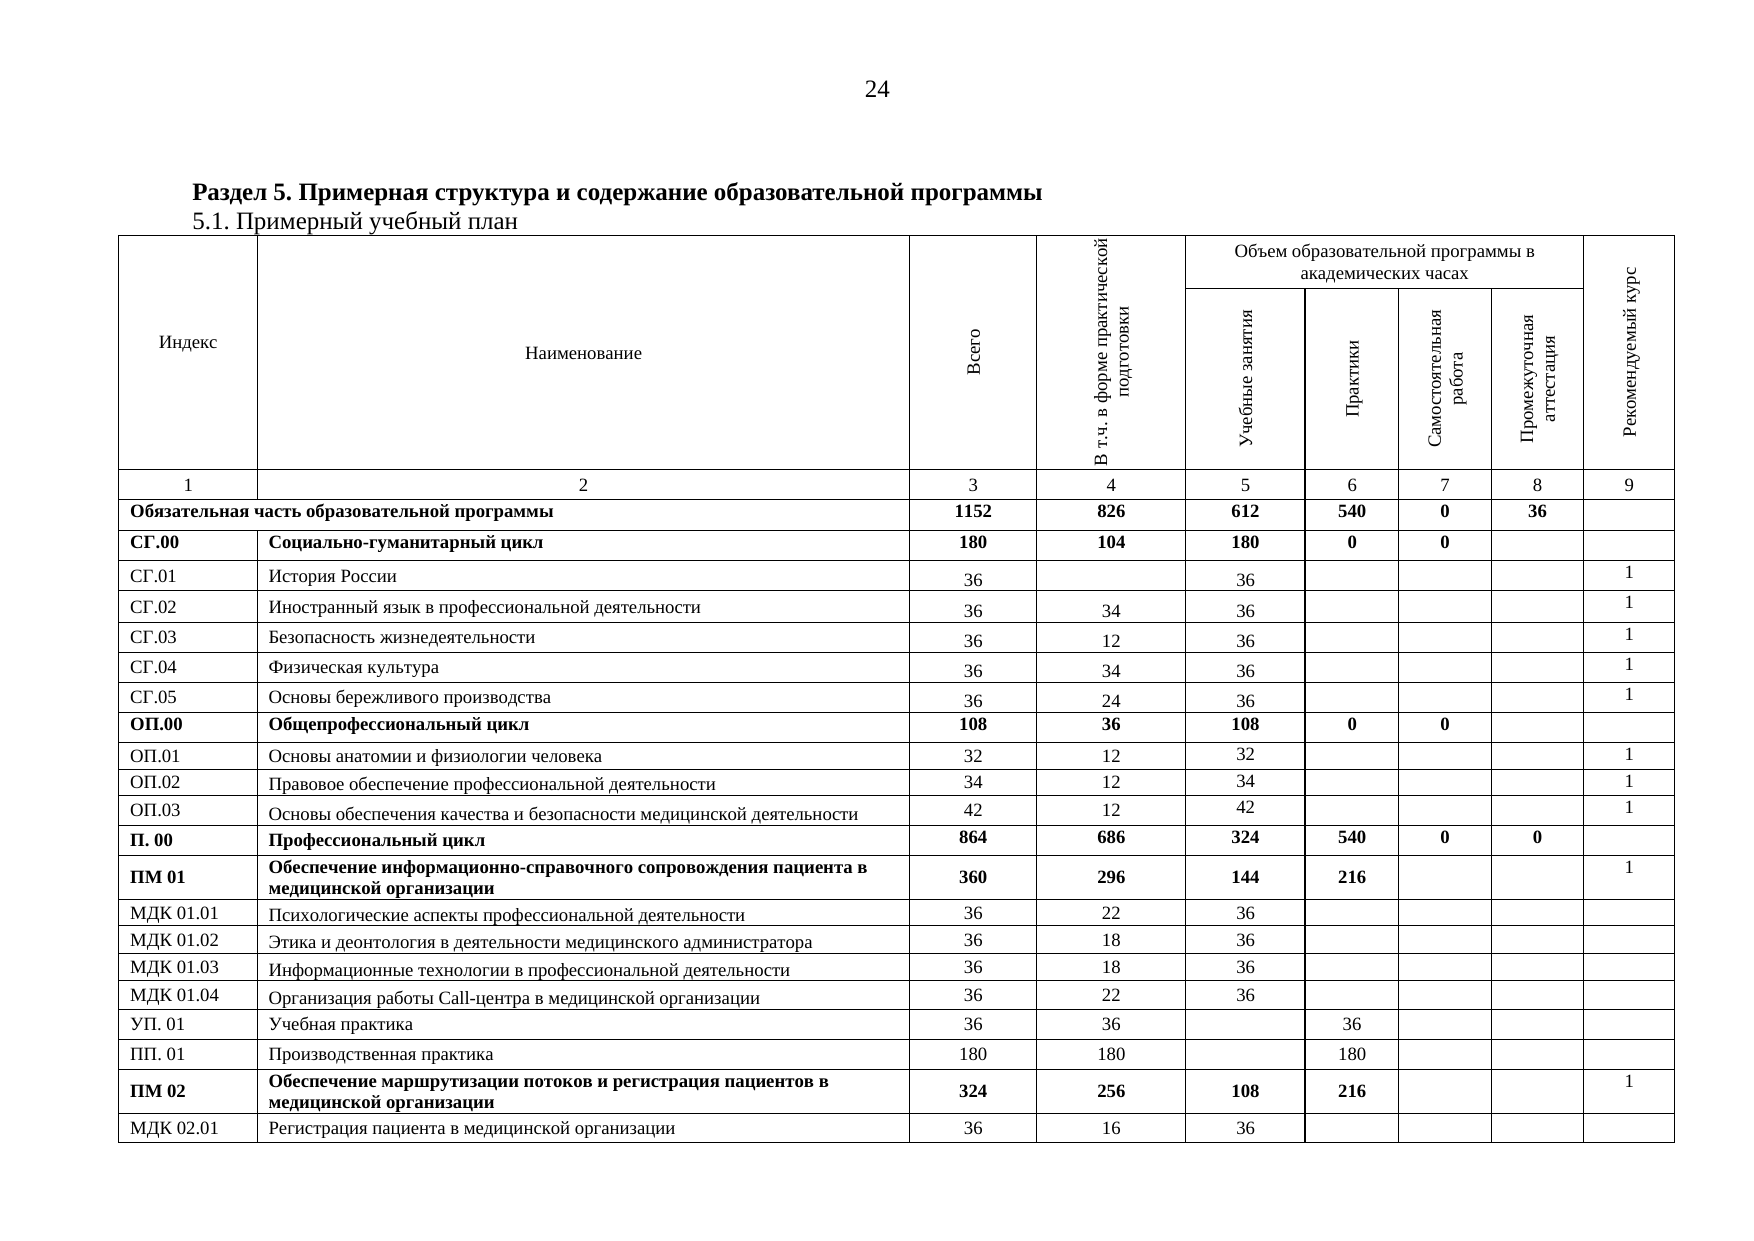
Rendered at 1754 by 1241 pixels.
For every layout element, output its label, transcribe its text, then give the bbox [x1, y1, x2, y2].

table_cell 1 [1584, 591, 1674, 622]
table_cell 36 [1186, 653, 1304, 682]
table_cell 36 [1492, 500, 1583, 530]
table_cell 324 [1186, 826, 1304, 854]
table_cell МДК 01.04 [119, 981, 257, 1008]
table_cell Этика и деонтология в деятельности медицинского администратора [258, 926, 909, 953]
table_cell 36 [910, 981, 1036, 1008]
table_cell 104 [1037, 531, 1185, 560]
table_cell 36 [1037, 1010, 1185, 1038]
table_cell [1037, 561, 1185, 590]
table_cell [1584, 500, 1674, 530]
table_cell 5 [1186, 470, 1304, 499]
table_cell 36 [1306, 1010, 1398, 1038]
table_cell 1 [1584, 653, 1674, 682]
table_cell 36 [910, 900, 1036, 925]
table_cell Практики [1306, 289, 1398, 469]
table_cell 24 [1037, 683, 1185, 712]
table_cell 34 [1186, 770, 1304, 794]
table_cell Основы обеспечения качества и безопасности медицинской деятельности [258, 796, 909, 824]
table_cell [1306, 743, 1398, 769]
table_cell 4 [1037, 470, 1185, 499]
table_cell [1399, 1070, 1491, 1113]
table_cell [1492, 954, 1583, 980]
table_cell 34 [910, 770, 1036, 794]
table_cell 9 [1584, 470, 1674, 499]
table_cell [1492, 796, 1583, 824]
table_cell [1306, 770, 1398, 794]
table_cell [1492, 653, 1583, 682]
table_cell [1399, 1010, 1491, 1038]
table_cell СГ.00 [119, 531, 257, 560]
table_cell 1 [119, 470, 257, 499]
table_cell ОП.02 [119, 770, 257, 794]
table_cell [1306, 981, 1398, 1008]
table_cell 216 [1306, 856, 1398, 899]
table_cell 0 [1492, 826, 1583, 854]
table_cell 36 [1186, 900, 1304, 925]
table_cell 296 [1037, 856, 1185, 899]
table_cell 180 [1186, 531, 1304, 560]
table_cell 22 [1037, 981, 1185, 1008]
table_cell Обеспечение маршрутизации потоков и регистрация пациентов в медицинской организации [258, 1070, 909, 1113]
table_cell ПМ 01 [119, 856, 257, 899]
table_cell Основы бережливого производства [258, 683, 909, 712]
table_cell 34 [1037, 653, 1185, 682]
table_cell 36 [910, 653, 1036, 682]
table_cell [1492, 926, 1583, 953]
table_cell 42 [1186, 796, 1304, 824]
table_cell Безопасность жизнедеятельности [258, 623, 909, 652]
table_cell СГ.04 [119, 653, 257, 682]
table_cell 360 [910, 856, 1036, 899]
table_cell 0 [1399, 500, 1491, 530]
table_header Всего [910, 236, 1036, 469]
table_cell Общепрофессиональный цикл [258, 713, 909, 742]
table_cell 3 [910, 470, 1036, 499]
table_cell МДК 01.02 [119, 926, 257, 953]
table_cell [1492, 981, 1583, 1008]
table_cell [1186, 1040, 1304, 1068]
table_cell 16 [1037, 1114, 1185, 1142]
table_cell Учебная практика [258, 1010, 909, 1038]
table_cell [1492, 531, 1583, 560]
table_cell 2 [258, 470, 909, 499]
table_cell 108 [1186, 713, 1304, 742]
table_cell 36 [1037, 713, 1185, 742]
table_cell 18 [1037, 926, 1185, 953]
table_cell 36 [910, 591, 1036, 622]
table_cell [1492, 1040, 1583, 1068]
table_cell 180 [1306, 1040, 1398, 1068]
table_cell [1306, 591, 1398, 622]
table_cell [1399, 561, 1491, 590]
table_cell [1399, 743, 1491, 769]
table_cell 1 [1584, 796, 1674, 824]
table_cell МДК 01.01 [119, 900, 257, 925]
table_cell [1584, 713, 1674, 742]
table_cell [1584, 1010, 1674, 1038]
table_cell Учебные занятия [1186, 289, 1304, 469]
table_cell 36 [1186, 926, 1304, 953]
table_cell Промежуточная аттестация [1492, 289, 1583, 469]
table_cell 36 [1186, 981, 1304, 1008]
table_cell [1306, 683, 1398, 712]
table_cell [1306, 926, 1398, 953]
table_header Индекс [119, 236, 257, 469]
table_cell 36 [910, 623, 1036, 652]
table_cell 686 [1037, 826, 1185, 854]
table_cell [1399, 770, 1491, 794]
table_cell 0 [1399, 531, 1491, 560]
table_cell [1492, 900, 1583, 925]
table_cell 0 [1399, 826, 1491, 854]
table_cell [1399, 1040, 1491, 1068]
table_cell 12 [1037, 796, 1185, 824]
table_cell 1 [1584, 623, 1674, 652]
table_cell [1492, 713, 1583, 742]
table_cell История России [258, 561, 909, 590]
table_cell 36 [910, 561, 1036, 590]
table_cell 36 [910, 1010, 1036, 1038]
table_cell 108 [910, 713, 1036, 742]
table_cell 8 [1492, 470, 1583, 499]
table_cell 12 [1037, 743, 1185, 769]
table_cell [1492, 1114, 1583, 1142]
table_cell Обеспечение информационно-справочного сопровождения пациента в медицинской организации [258, 856, 909, 899]
table_cell Организация работы Call-центра в медицинской организации [258, 981, 909, 1008]
table_cell 36 [910, 926, 1036, 953]
table_cell 1 [1584, 856, 1674, 899]
table_cell 256 [1037, 1070, 1185, 1113]
table_cell Психологические аспекты профессиональной деятельности [258, 900, 909, 925]
table_cell [1584, 531, 1674, 560]
table_cell [1399, 856, 1491, 899]
table_cell 34 [1037, 591, 1185, 622]
table_cell [1492, 623, 1583, 652]
table_cell ОП.03 [119, 796, 257, 824]
table_cell [1306, 1114, 1398, 1142]
table_cell [1306, 954, 1398, 980]
table_cell 36 [1186, 561, 1304, 590]
table_header В т.ч. в форме практической подготовки [1037, 236, 1185, 469]
table_cell 7 [1399, 470, 1491, 499]
table_cell 0 [1306, 531, 1398, 560]
table_cell [1492, 591, 1583, 622]
table_cell 144 [1186, 856, 1304, 899]
table_cell [1584, 981, 1674, 1008]
table_cell 180 [910, 531, 1036, 560]
table_cell 108 [1186, 1070, 1304, 1113]
table_cell МДК 01.03 [119, 954, 257, 980]
table_cell 12 [1037, 623, 1185, 652]
table_cell [1399, 623, 1491, 652]
table_cell 540 [1306, 826, 1398, 854]
table_cell [1492, 743, 1583, 769]
table_cell 22 [1037, 900, 1185, 925]
table_cell 324 [910, 1070, 1036, 1113]
table_cell ПМ 02 [119, 1070, 257, 1113]
table_cell 180 [910, 1040, 1036, 1068]
table_cell [1306, 561, 1398, 590]
table_cell Производственная практика [258, 1040, 909, 1068]
table_header Рекомендуемый курс [1584, 236, 1674, 469]
table_cell [1492, 770, 1583, 794]
table_cell 612 [1186, 500, 1304, 530]
table_cell 216 [1306, 1070, 1398, 1113]
table_cell Профессиональный цикл [258, 826, 909, 854]
table_cell [1399, 683, 1491, 712]
table_cell ОП.00 [119, 713, 257, 742]
table_cell [1399, 796, 1491, 824]
table_cell 12 [1037, 770, 1185, 794]
table_cell 32 [1186, 743, 1304, 769]
table_cell 0 [1399, 713, 1491, 742]
table_cell 36 [910, 954, 1036, 980]
table_cell УП. 01 [119, 1010, 257, 1038]
table_cell ПП. 01 [119, 1040, 257, 1068]
table_cell 540 [1306, 500, 1398, 530]
table_cell Информационные технологии в профессиональной деятельности [258, 954, 909, 980]
table_cell [1584, 954, 1674, 980]
table_cell Физическая культура [258, 653, 909, 682]
table_cell Правовое обеспечение профессиональной деятельности [258, 770, 909, 794]
table_cell [1584, 900, 1674, 925]
table_cell [1492, 683, 1583, 712]
table_cell ОП.01 [119, 743, 257, 769]
table_cell 0 [1306, 713, 1398, 742]
table_cell [1584, 1114, 1674, 1142]
table_cell 36 [1186, 954, 1304, 980]
table_cell [1492, 856, 1583, 899]
table_cell 36 [1186, 591, 1304, 622]
table_cell СГ.01 [119, 561, 257, 590]
table_cell 18 [1037, 954, 1185, 980]
table_cell 36 [1186, 683, 1304, 712]
table_cell 36 [910, 1114, 1036, 1142]
table_header Объем образовательной программы в академических часах [1186, 236, 1583, 288]
table_cell Иностранный язык в профессиональной деятельности [258, 591, 909, 622]
table_cell 42 [910, 796, 1036, 824]
table_cell [1306, 796, 1398, 824]
table_cell [1306, 653, 1398, 682]
table_cell Социально-гуманитарный цикл [258, 531, 909, 560]
table_cell СГ.03 [119, 623, 257, 652]
table_cell [1186, 1010, 1304, 1038]
table_cell СГ.02 [119, 591, 257, 622]
table_cell 1 [1584, 683, 1674, 712]
table_cell 826 [1037, 500, 1185, 530]
subtitle Раздел 5. Примерная структура и содержание образовательной программы [118, 177, 1636, 206]
table_cell [1399, 926, 1491, 953]
table_cell [1584, 826, 1674, 854]
table_cell Регистрация пациента в медицинской организации [258, 1114, 909, 1142]
table_cell [1584, 926, 1674, 953]
table_cell [1584, 1040, 1674, 1068]
table_cell МДК 02.01 [119, 1114, 257, 1142]
table_cell 36 [1186, 1114, 1304, 1142]
text 5.1. Примерный учебный план [118, 206, 1636, 235]
table_header Наименование [258, 236, 909, 469]
table_cell 1 [1584, 1070, 1674, 1113]
table_cell 864 [910, 826, 1036, 854]
table_cell [1399, 900, 1491, 925]
table_cell 36 [910, 683, 1036, 712]
table_cell Обязательная часть образовательной программы [119, 500, 909, 530]
table_cell [1492, 1010, 1583, 1038]
table_cell Самостоятельная работа [1399, 289, 1491, 469]
table_cell 32 [910, 743, 1036, 769]
table_cell [1399, 653, 1491, 682]
table_cell 180 [1037, 1040, 1185, 1068]
table_cell 1 [1584, 561, 1674, 590]
table_cell 6 [1306, 470, 1398, 499]
table_cell [1492, 1070, 1583, 1113]
table_cell [1492, 561, 1583, 590]
table_cell 36 [1186, 623, 1304, 652]
table_cell [1306, 623, 1398, 652]
table_cell СГ.05 [119, 683, 257, 712]
table_cell [1399, 1114, 1491, 1142]
table_cell 1 [1584, 770, 1674, 794]
table_cell [1306, 900, 1398, 925]
table_cell [1399, 591, 1491, 622]
table_cell 1 [1584, 743, 1674, 769]
table_cell 1152 [910, 500, 1036, 530]
table_cell [1399, 981, 1491, 1008]
table_cell [1399, 954, 1491, 980]
table_cell П. 00 [119, 826, 257, 854]
table_cell Основы анатомии и физиологии человека [258, 743, 909, 769]
